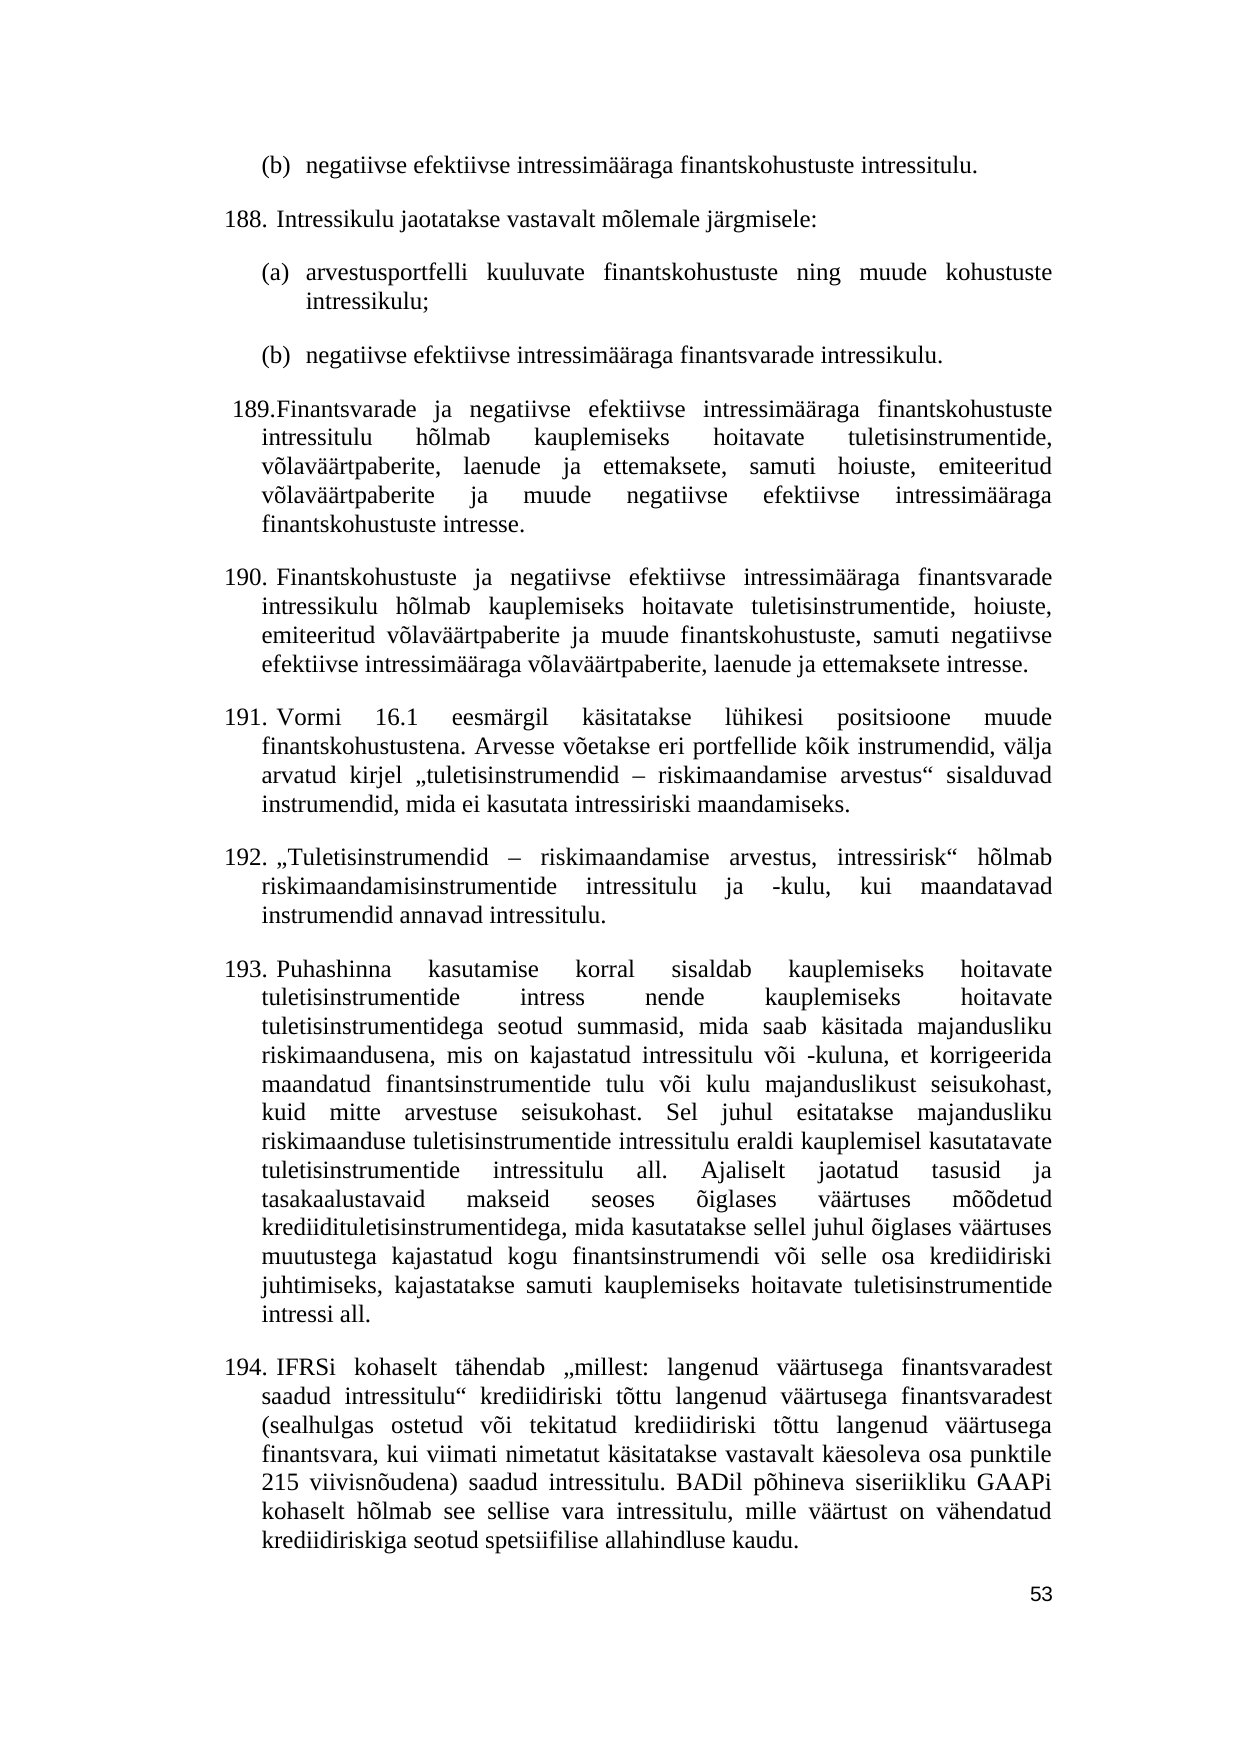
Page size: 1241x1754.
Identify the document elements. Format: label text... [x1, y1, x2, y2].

text Vormi 16.1 eesmärgil käsitatakse lühikesi positsioone muude finantskohustustena. Arvesse võetakse eri portfellide kõik instrumendid, välja arvatud kirjel „tuletisinstrumendid – riskimaandamise arvestus“ sisalduvad instrumendid, mida ei kasutata intressiriski maandamiseks. [224, 702, 1053, 817]
text IFRSi kohaselt tähendab „millest: langenud väärtusega finantsvaradest saadud intressitulu“ krediidiriski tõttu langenud väärtusega finantsvaradest (sealhulgas ostetud või tekitatud krediidiriski tõttu langenud väärtusega finantsvara, kui viimati nimetatut käsitatakse vastavalt käesoleva osa punktile 215 viivisnõudena) saadud intressitulu. BADil põhineva siseriikliku GAAPi kohaselt hõlmab see sellise vara intressitulu, mille väärtust on vähendatud krediidiriskiga seotud spetsiifilise allahindluse kaudu. [224, 1352, 1053, 1554]
text Intressikulu jaotatakse vastavalt mõlemale järgmisele: [224, 204, 1053, 232]
text Finantskohustuste ja negatiivse efektiivse intressimääraga finantsvarade intressikulu hõlmab kauplemiseks hoitavate tuletisinstrumentide, hoiuste, emiteeritud võlaväärtpaberite ja muude finantskohustuste, samuti negatiivse efektiivse intressimääraga võlaväärtpaberite, laenude ja ettemaksete intresse. [224, 562, 1053, 677]
list arvestusportfelli kuuluvate finantskohustuste ning muude kohustuste intressikulu; [261, 257, 1053, 315]
list negatiivse efektiivse intressimääraga finantskohustuste intressitulu. [261, 150, 1053, 179]
list negatiivse efektiivse intressimääraga finantsvarade intressikulu. [261, 340, 1053, 369]
text Puhashinna kasutamise korral sisaldab kauplemiseks hoitavate tuletisinstrumentide intress nende kauplemiseks hoitavate tuletisinstrumentidega seotud summasid, mida saab käsitada majandusliku riskimaandusena, mis on kajastatud intressitulu või -kuluna, et korrigeerida maandatud finantsinstrumentide tulu või kulu majanduslikust seisukohast, kuid mitte arvestuse seisukohast. Sel juhul esitatakse majandusliku riskimaanduse tuletisinstrumentide intressitulu eraldi kauplemisel kasutatavate tuletisinstrumentide intressitulu all. Ajaliselt jaotatud tasusid ja tasakaalustavaid makseid seoses õiglases väärtuses mõõdetud krediidituletisinstrumentidega, mida kasutatakse sellel juhul õiglases väärtuses muutustega kajastatud kogu finantsinstrumendi või selle osa krediidiriski juhtimiseks, kajastatakse samuti kauplemiseks hoitavate tuletisinstrumentide intressi all. [224, 954, 1053, 1327]
text Finantsvarade ja negatiivse efektiivse intressimääraga finantskohustuste intressitulu hõlmab kauplemiseks hoitavate tuletisinstrumentide, võlaväärtpaberite, laenude ja ettemaksete, samuti hoiuste, emiteeritud võlaväärtpaberite ja muude negatiivse efektiivse intressimääraga finantskohustuste intresse. [232, 394, 1053, 537]
text „Tuletisinstrumendid – riskimaandamise arvestus, intressirisk“ hõlmab riskimaandamisinstrumentide intressitulu ja -kulu, kui maandatavad instrumendid annavad intressitulu. [224, 842, 1053, 929]
